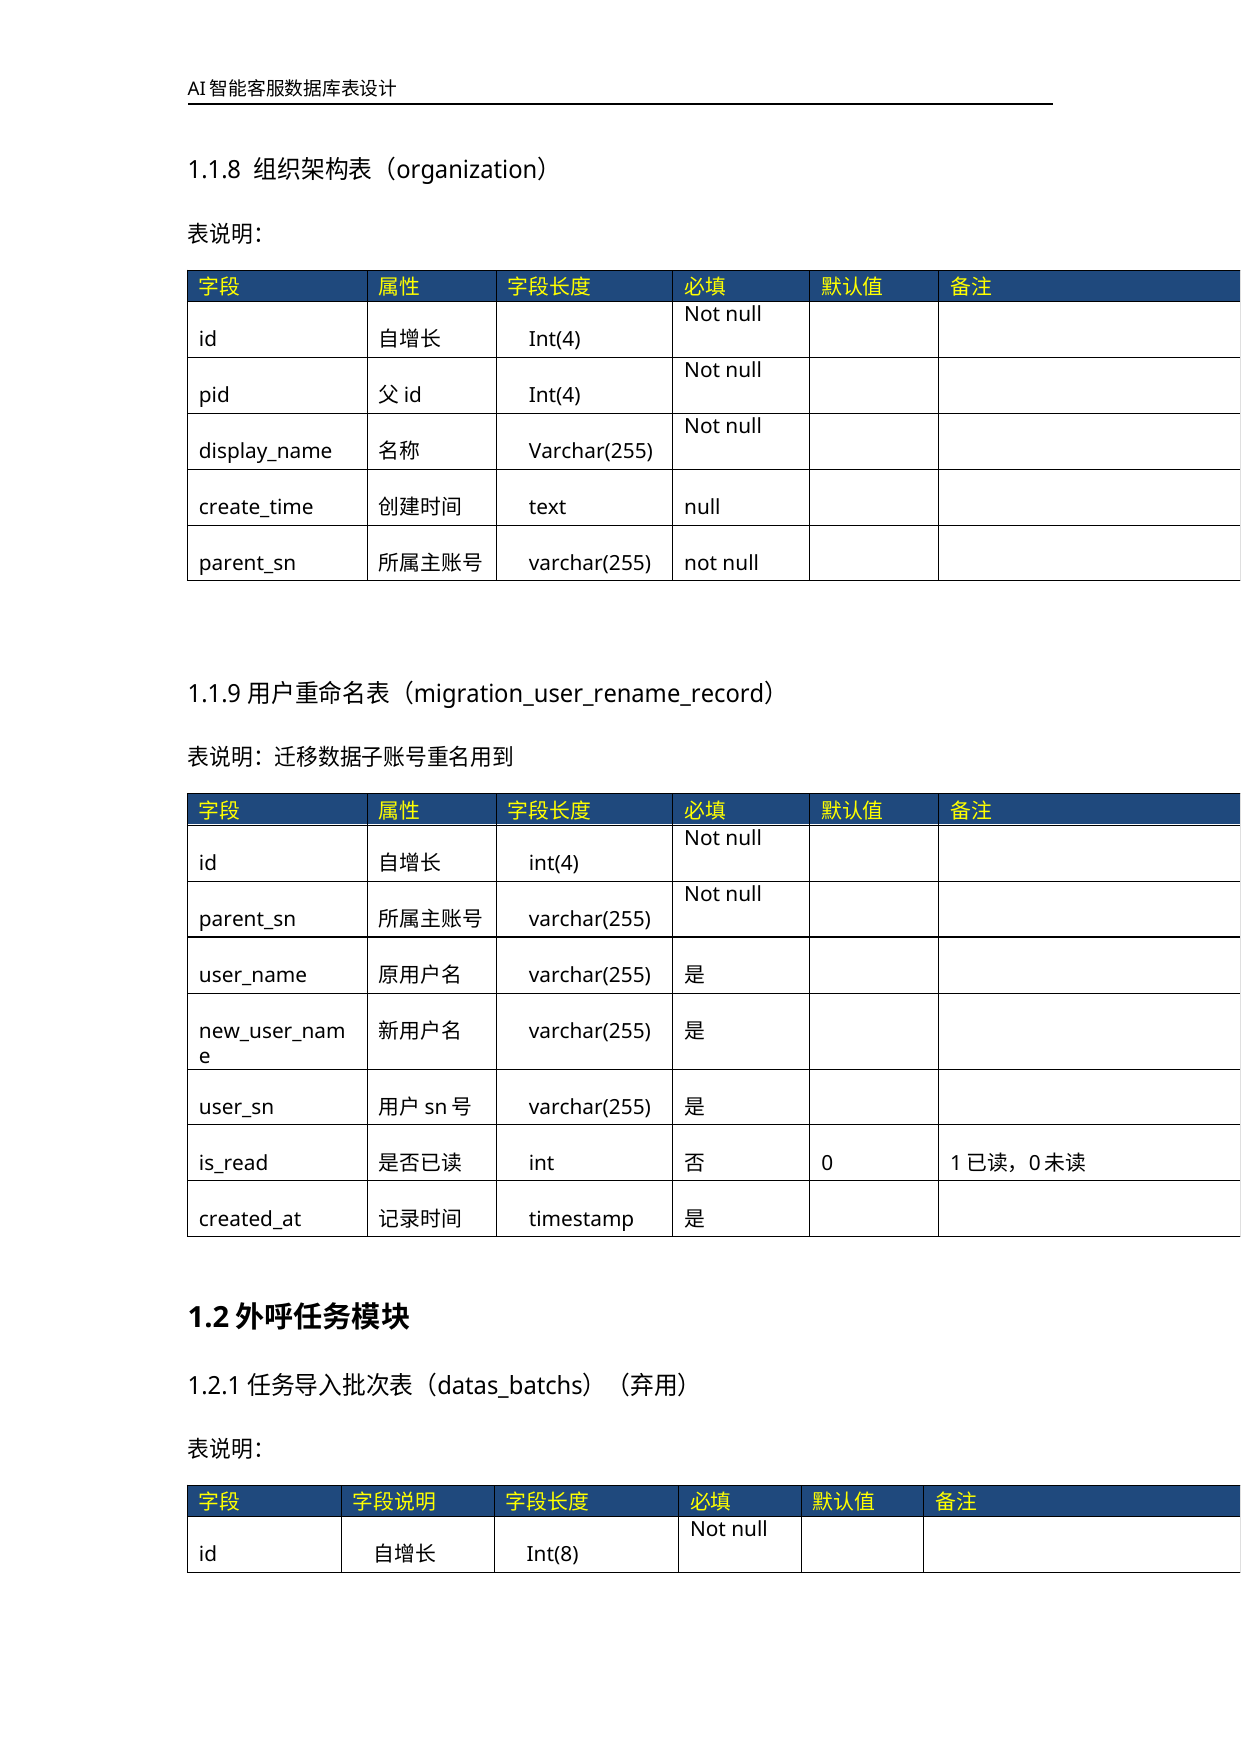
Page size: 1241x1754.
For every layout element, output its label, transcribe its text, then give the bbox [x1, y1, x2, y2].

table_cell user_sn [188, 1070, 367, 1124]
table_cell timestamp [497, 1181, 672, 1236]
table_header 必填 [679, 1486, 801, 1516]
table_header 备注 [924, 1486, 1240, 1516]
table_cell pid [188, 358, 367, 413]
table_header 必填 [673, 794, 809, 824]
table_cell [810, 938, 938, 992]
table_header 属性 [368, 271, 496, 301]
table_header 必填 [673, 271, 809, 301]
table_header 字段长度 [497, 271, 672, 301]
table_cell not null [673, 526, 809, 580]
table_cell [939, 302, 1240, 357]
text 表说明：迁移数据子账号重名用到 [187, 739, 1053, 772]
table_cell 否 [673, 1125, 809, 1180]
table_cell is_read [188, 1125, 367, 1180]
table_cell 是 [673, 1070, 809, 1124]
table_cell varchar(255) [497, 526, 672, 580]
subtitle 1.1.9 用户重命名表（migration_user_rename_record） [187, 674, 1053, 710]
subtitle 1.2外呼任务模块 [187, 1293, 1053, 1336]
table_cell parent_sn [188, 882, 367, 936]
table_cell text [497, 470, 672, 524]
text 表说明： [187, 1431, 1053, 1464]
table_header 字段 [188, 794, 367, 824]
table_cell [810, 1181, 938, 1236]
subtitle 1.2.1 任务导入批次表（datas_batchs）（弃用） [187, 1365, 1053, 1401]
table_header 字段长度 [495, 1486, 678, 1516]
table_cell 是 [673, 994, 809, 1068]
table_cell [810, 358, 938, 413]
table_cell created_at [188, 1181, 367, 1236]
table_cell parent_sn [188, 526, 367, 580]
table_cell [939, 470, 1240, 524]
table_cell varchar(255) [497, 994, 672, 1068]
table_cell [939, 526, 1240, 580]
table_cell 名称 [368, 414, 496, 468]
table_cell Not null [673, 882, 809, 936]
table_cell [810, 882, 938, 936]
table_cell varchar(255) [497, 938, 672, 992]
table_cell new_user_name [188, 994, 367, 1068]
table_cell 父id [368, 358, 496, 413]
table_cell id [188, 1517, 341, 1572]
table_cell 所属主账号 [368, 882, 496, 936]
table_cell 0 [810, 1125, 938, 1180]
table_cell [939, 1181, 1240, 1236]
table_cell [939, 994, 1240, 1068]
table_cell 自增长 [368, 302, 496, 357]
table_header 备注 [939, 271, 1240, 301]
table_cell varchar(255) [497, 882, 672, 936]
table_cell create_time [188, 470, 367, 524]
table_cell [810, 994, 938, 1068]
table_cell int(4) [497, 826, 672, 881]
table_header 属性 [368, 794, 496, 824]
table_cell [810, 302, 938, 357]
table_cell 记录时间 [368, 1181, 496, 1236]
table_cell Int(8) [495, 1517, 678, 1572]
table_header 默认值 [810, 794, 938, 824]
table_header 字段 [188, 271, 367, 301]
table_header 字段说明 [342, 1486, 494, 1516]
table_cell [810, 414, 938, 468]
table_cell [939, 826, 1240, 881]
text 表说明： [187, 215, 1053, 249]
table_cell Not null [673, 302, 809, 357]
table_cell 所属主账号 [368, 526, 496, 580]
table_header 字段长度 [497, 794, 672, 824]
table_cell 用户sn号 [368, 1070, 496, 1124]
table_cell 原用户名 [368, 938, 496, 992]
table_cell 是否已读 [368, 1125, 496, 1180]
table_cell [810, 826, 938, 881]
table_cell 自增长 [342, 1517, 494, 1572]
table_cell 新用户名 [368, 994, 496, 1068]
table_cell 1已读，0未读 [939, 1125, 1240, 1180]
table_cell [802, 1517, 923, 1572]
table_cell [810, 1070, 938, 1124]
table_cell Int(4) [497, 302, 672, 357]
table_cell [939, 938, 1240, 992]
table_cell [810, 470, 938, 524]
table_header 字段 [188, 1486, 341, 1516]
table_cell [939, 358, 1240, 413]
table_cell null [673, 470, 809, 524]
table_cell 是 [673, 1181, 809, 1236]
table_cell 自增长 [368, 826, 496, 881]
table_cell [810, 526, 938, 580]
table_cell [939, 882, 1240, 936]
table_cell id [188, 302, 367, 357]
table_cell Not null [679, 1517, 801, 1572]
table_cell id [188, 826, 367, 881]
table_header 默认值 [810, 271, 938, 301]
table_header 默认值 [802, 1486, 923, 1516]
table_cell [939, 414, 1240, 468]
table_cell [939, 1070, 1240, 1124]
table_cell Varchar(255) [497, 414, 672, 468]
table_cell display_name [188, 414, 367, 468]
table_cell Not null [673, 414, 809, 468]
table_cell Not null [673, 358, 809, 413]
table_header 备注 [939, 794, 1240, 824]
table_cell 是 [673, 938, 809, 992]
table_cell Not null [673, 826, 809, 881]
table_cell 创建时间 [368, 470, 496, 524]
table_cell [924, 1517, 1240, 1572]
table_cell Int(4) [497, 358, 672, 413]
table_cell varchar(255) [497, 1070, 672, 1124]
subtitle 1.1.8 组织架构表（organization） [187, 150, 1053, 186]
table_cell user_name [188, 938, 367, 992]
table_cell int [497, 1125, 672, 1180]
